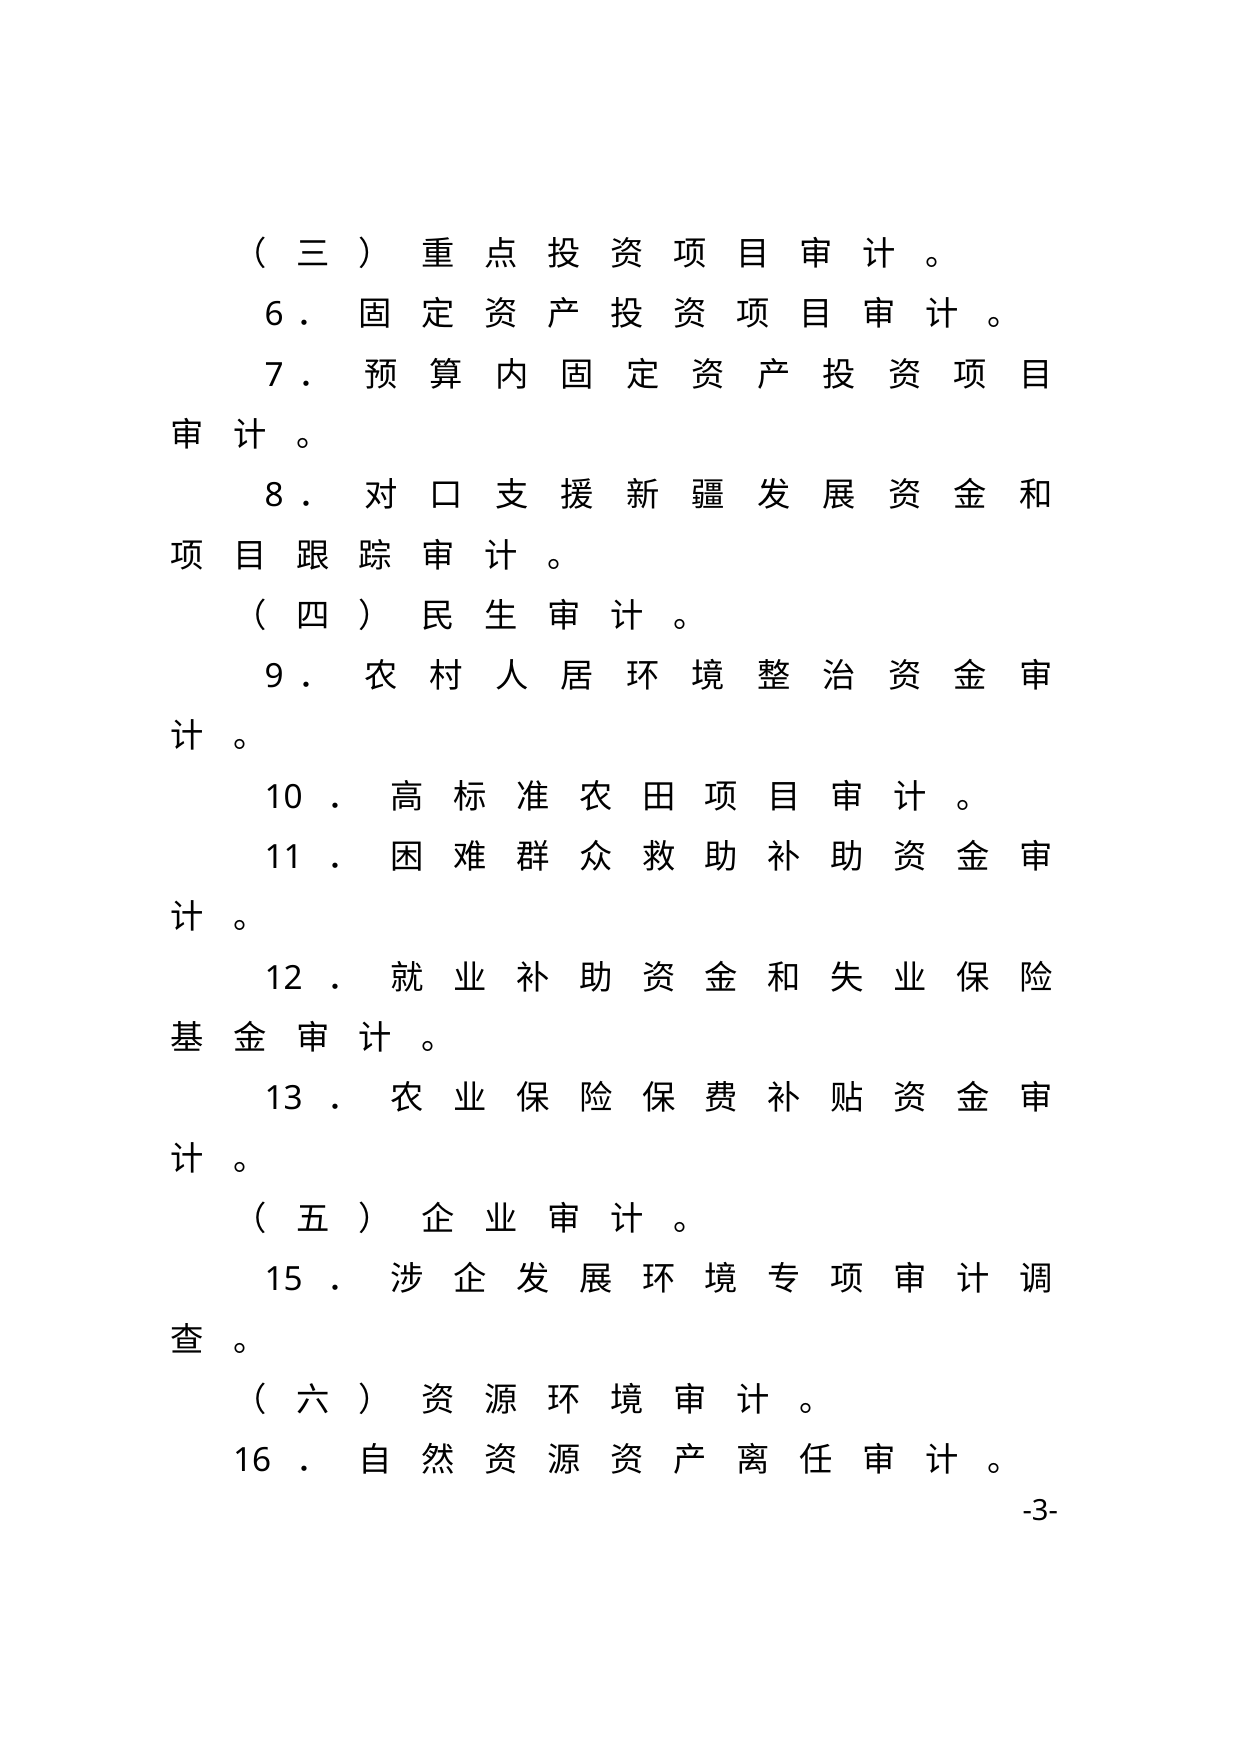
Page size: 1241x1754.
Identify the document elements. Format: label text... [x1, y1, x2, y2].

text 7．预算内固定资产投资项目审计。 [170, 341, 1082, 462]
text 6．固定资产投资项目审计。 [170, 281, 1082, 341]
text 9．农村人居环境整治资金审计。 [170, 643, 1082, 763]
text 15．涉企发展环境专项审计调查。 [170, 1246, 1082, 1367]
text 13．农业保险保费补贴资金审计。 [170, 1065, 1082, 1186]
text 11．困难群众救助补助资金审计。 [170, 824, 1082, 944]
text （四）民生审计。 [170, 583, 1082, 643]
text 10．高标准农田项目审计。 [170, 763, 1082, 824]
text （六）资源环境审计。 [170, 1367, 1082, 1427]
text 16．自然资源资产离任审计。 [170, 1427, 1082, 1487]
text 12．就业补助资金和失业保险基金审计。 [170, 944, 1082, 1065]
text 8．对口支援新疆发展资金和项目跟踪审计。 [170, 462, 1082, 583]
text （五）企业审计。 [170, 1186, 1082, 1246]
text （三）重点投资项目审计。 [170, 221, 1082, 281]
